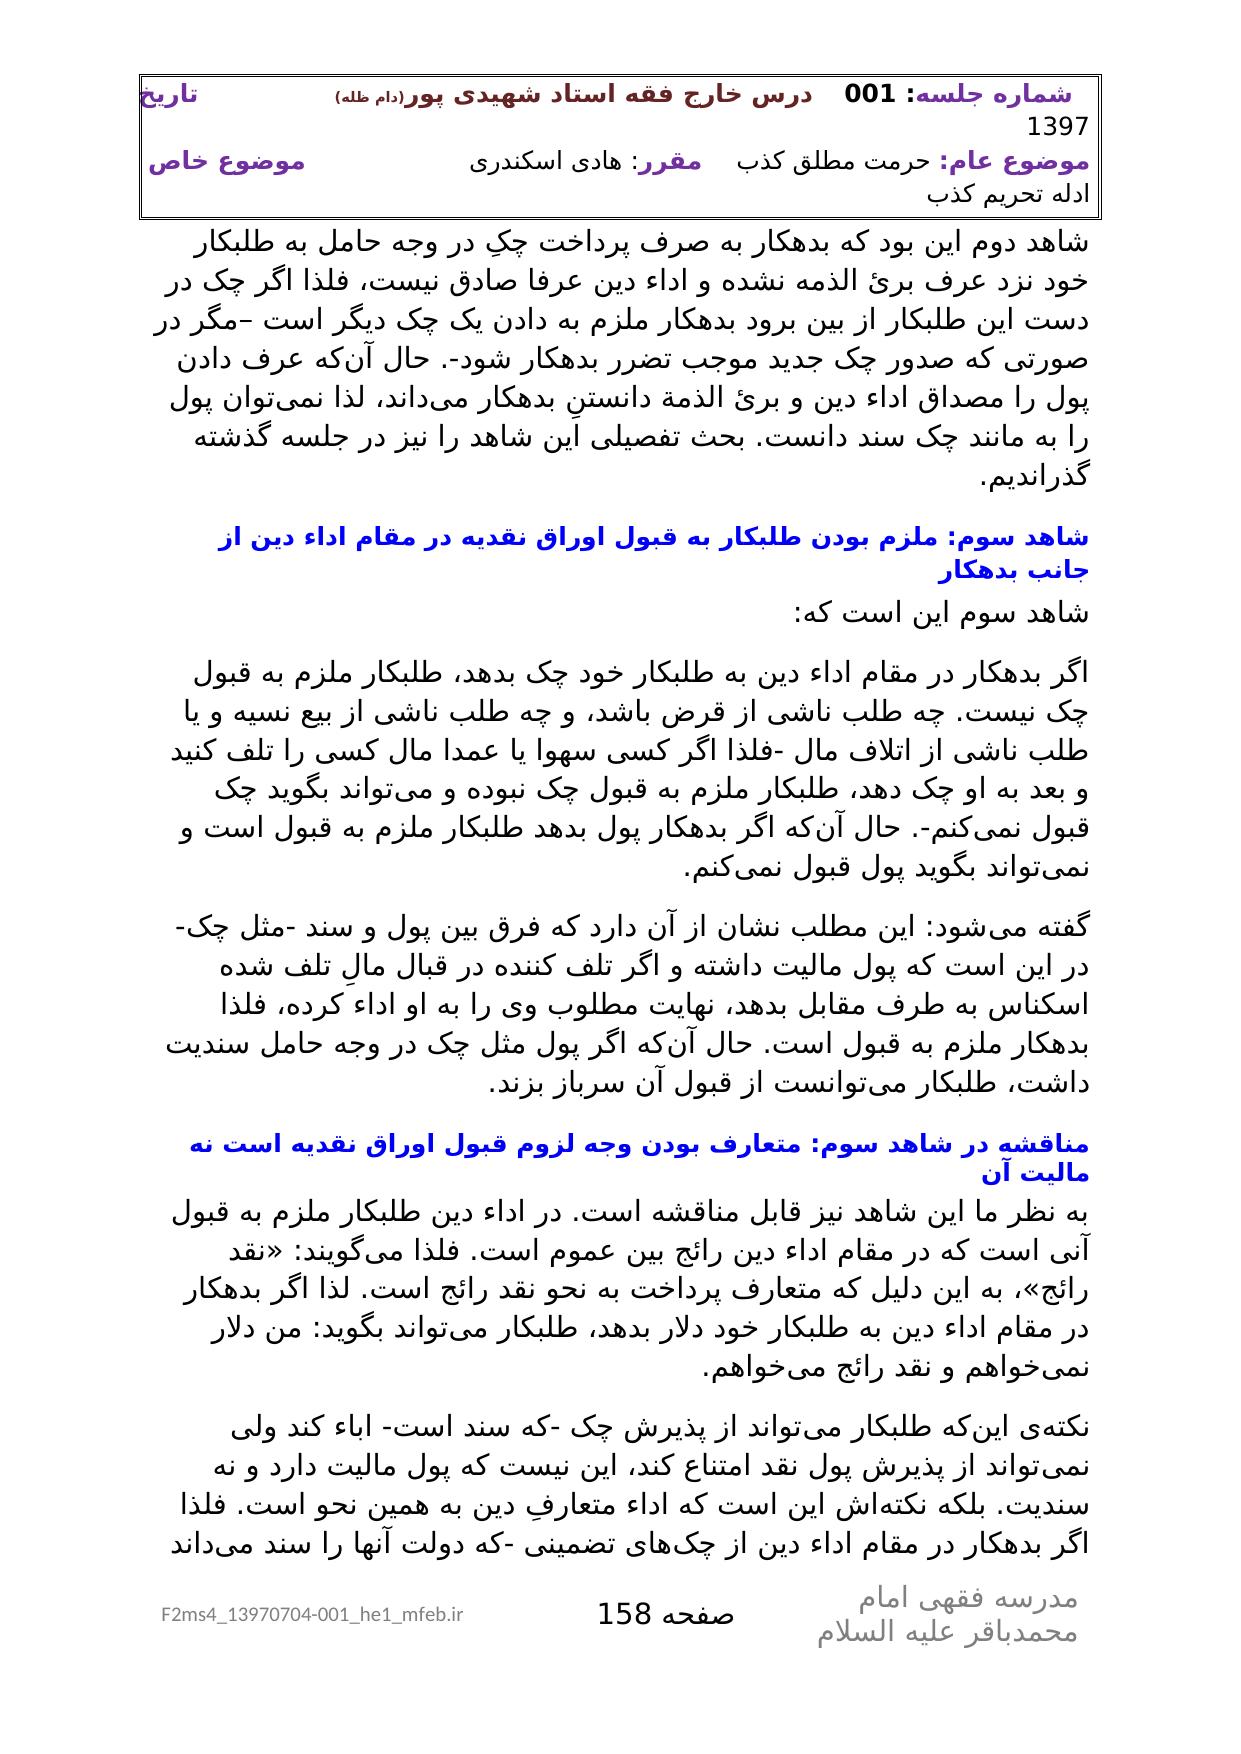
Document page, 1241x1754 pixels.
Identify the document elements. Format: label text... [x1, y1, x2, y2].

text شاهد سوم این است که: [150, 595, 1090, 629]
subtitle مناقشه در شاهد سوم: متعارف بودن وجه لزوم قبول اوراق نقدیه است نه مالیت آن [150, 1129, 1090, 1188]
text شاهد دوم این بود که بدهکار به صرف پرداخت چکِ در وجه حامل به طلبکار خود نزد عرف برئ الذمه نشده و اداء دین عرفا صادق نیست، فلذا اگر چک در دست این طلبکار از بین برود بدهکار ملزم به دادن یک چک دیگر است –مگر در صورتی که صدور چک جدید موجب تضرر بدهکار شود-. حال آن‌که عرف دادن پول را مصداق اداء دین و برئ الذمة دانستنِ بدهکار می‌‌داند، لذا نمی‌توان پول را به مانند چک سند دانست. بحث تفصیلی این شاهد را نیز در جلسه گذشته گذراندیم. [150, 224, 1090, 492]
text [150, 1409, 1090, 1560]
text اگر بدهکار در مقام اداء دین به طلبکار خود چک بدهد، طلبکار ملزم به قبول چک نیست. چه طلب ناشی از قرض باشد، و چه طلب ناشی از بیع نسیه و یا طلب ناشی از اتلاف مال -فلذا اگر کسی سهوا یا عمدا مال کسی را تلف کنید و بعد به او چک دهد، طلبکار ملزم به قبول چک نبوده و می‌تواند بگوید چک قبول نمی‌کنم-. حال آن‌که اگر بدهکار پول بدهد طلبکار ملزم به قبول است و نمی‌تواند بگوید پول قبول نمی‌کنم. [150, 655, 1090, 884]
subtitle شاهد سوم: ملزم بودن طلبکار به قبول اوراق نقدیه در مقام اداء دین از جانب بدهکار [150, 522, 1090, 584]
text گفته می‌‌شود: این مطلب نشان از آن دارد که فرق بین پول و سند -مثل چک- در این است که پول مالیت داشته و اگر تلف کننده در قبال مالِ تلف شده اسکناس به طرف مقابل بدهد، نهایت مطلوب وی را به او اداء‌ کرده، فلذا بدهکار ملزم به قبول است. حال آن‌که اگر پول مثل چک در وجه حامل سندیت داشت، طلبکار می‌‌توانست از قبول آن سرباز بزند. [150, 909, 1090, 1099]
text به نظر ما این شاهد نیز قابل مناقشه است. در اداء دین طلبکار ملزم به قبول آنی است که در مقام اداء دین رائج بین عموم است. فلذا می‌‌گویند: «نقد رائج»، به این دلیل که متعارف پرداخت به نحو نقد رائج است. لذا اگر بدهکار در مقام اداء دین به طلبکار خود دلار بدهد، طلبکار می‌تواند بگوید: من دلار نمی‌خواهم و نقد رائج می‌‌خواهم. [150, 1194, 1090, 1384]
